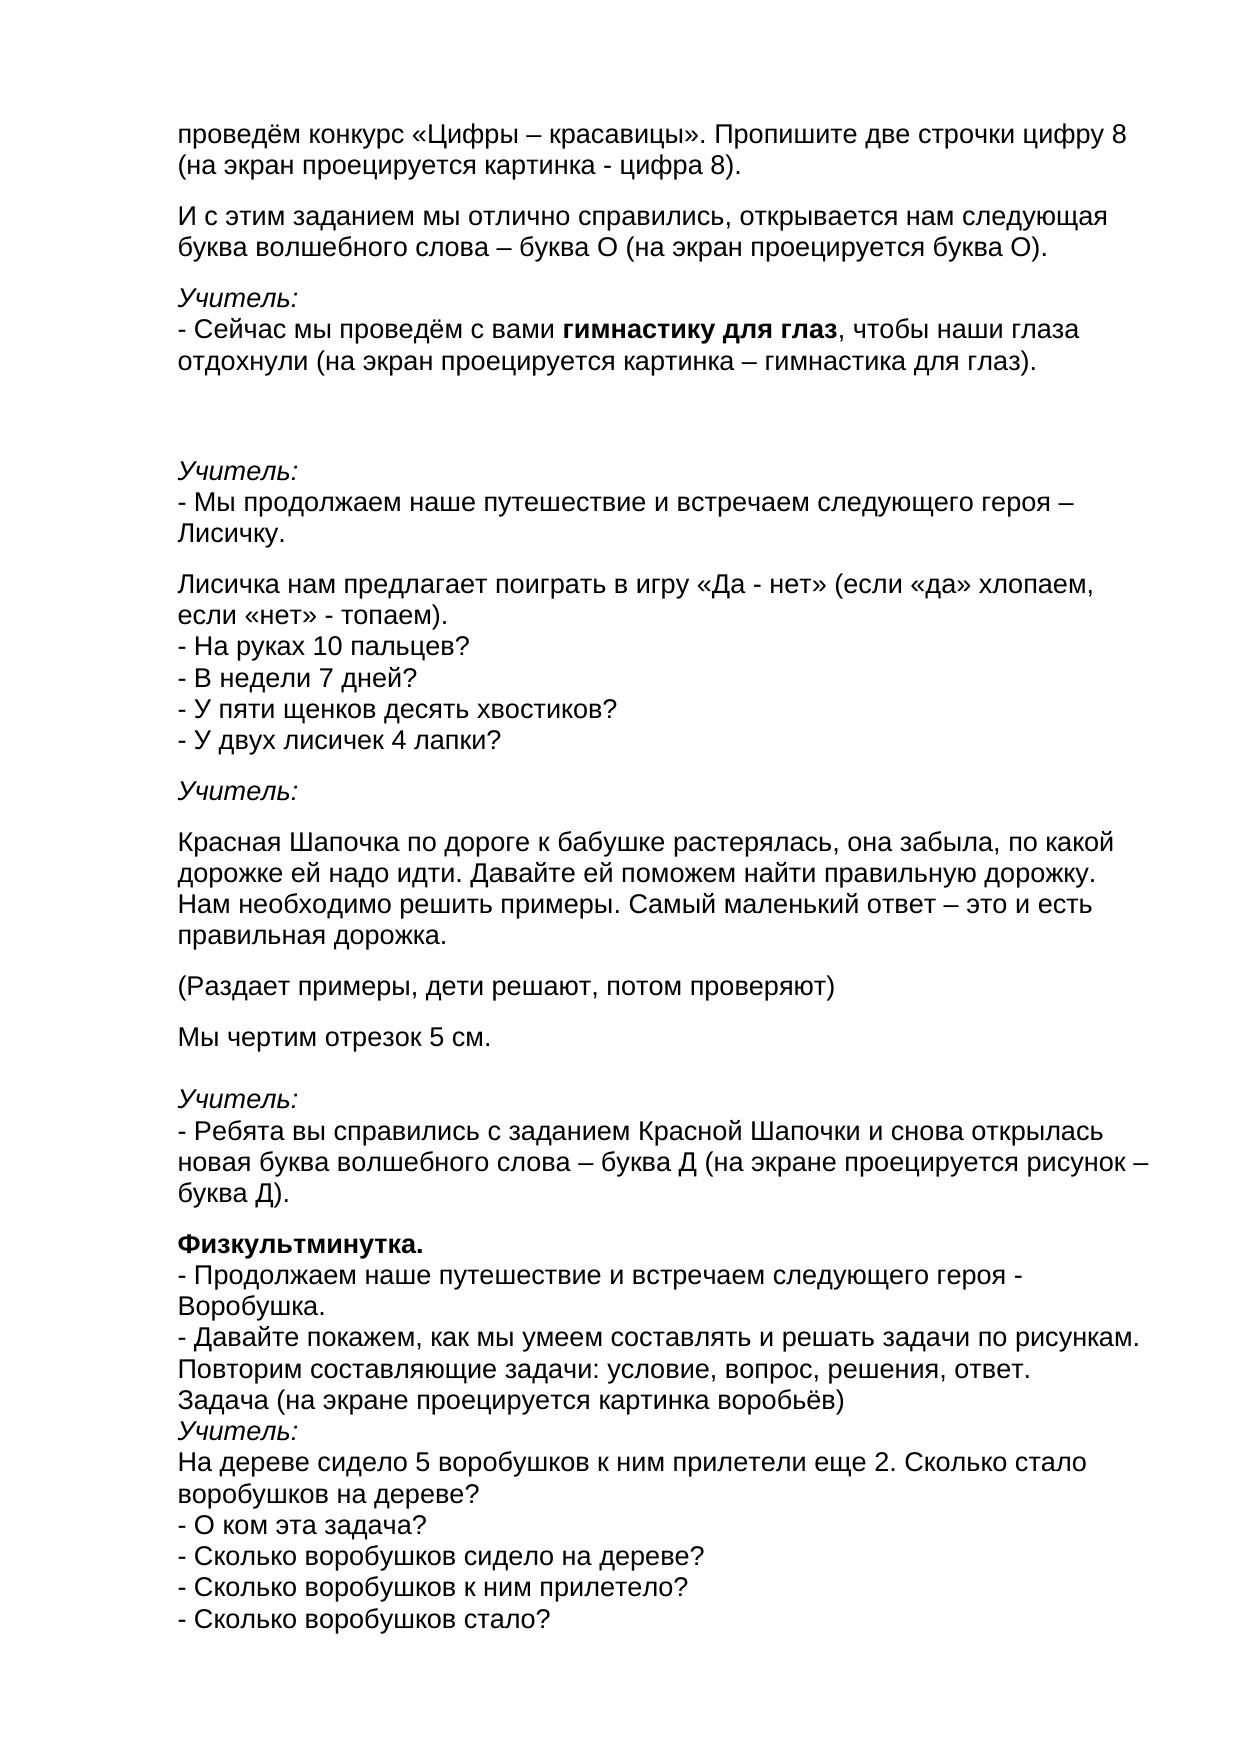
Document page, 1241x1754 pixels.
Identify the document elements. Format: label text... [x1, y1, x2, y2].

text Красная Шапочка по дороге к бабушке растерялась, она забыла, по какой дорожке ей надо идти. Давайте ей поможем найти правильную дорожку. Нам необходимо решить примеры. Самый маленький ответ – это и есть правильная дорожка. [177, 826, 1152, 951]
text Учитель: [177, 775, 1152, 806]
text (Раздает примеры, дети решают, потом проверяют) [177, 970, 1152, 1001]
text Учитель: - Сейчас мы проведём с вами гимнастику для глаз, чтобы наши глаза отдохнули (на экран проецируется картинка – гимнастика для глаз). [177, 282, 1152, 435]
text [177, 1228, 1152, 1634]
text Лисичка нам предлагает поиграть в игру «Да - нет» (если «да» хлопаем, если «нет» - топаем). - На руках 10 пальцев? - В недели 7 дней? - У пяти щенков десять хвостиков? - У двух лисичек 4 лапки? [177, 568, 1152, 755]
text Мы чертим отрезок 5 см. Учитель: - Ребята вы справились с заданием Красной Шапочки и снова открылась новая буква волшебного слова – буква Д (на экране проецируется рисунок – буква Д). [177, 1021, 1152, 1208]
text И с этим заданием мы отлично справились, открывается нам следующая буква волшебного слова – буква О (на экран проецируется буква О). [177, 200, 1152, 263]
text Учитель: - Мы продолжаем наше путешествие и встречаем следующего героя – Лисичку. [177, 454, 1152, 548]
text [177, 118, 1152, 181]
